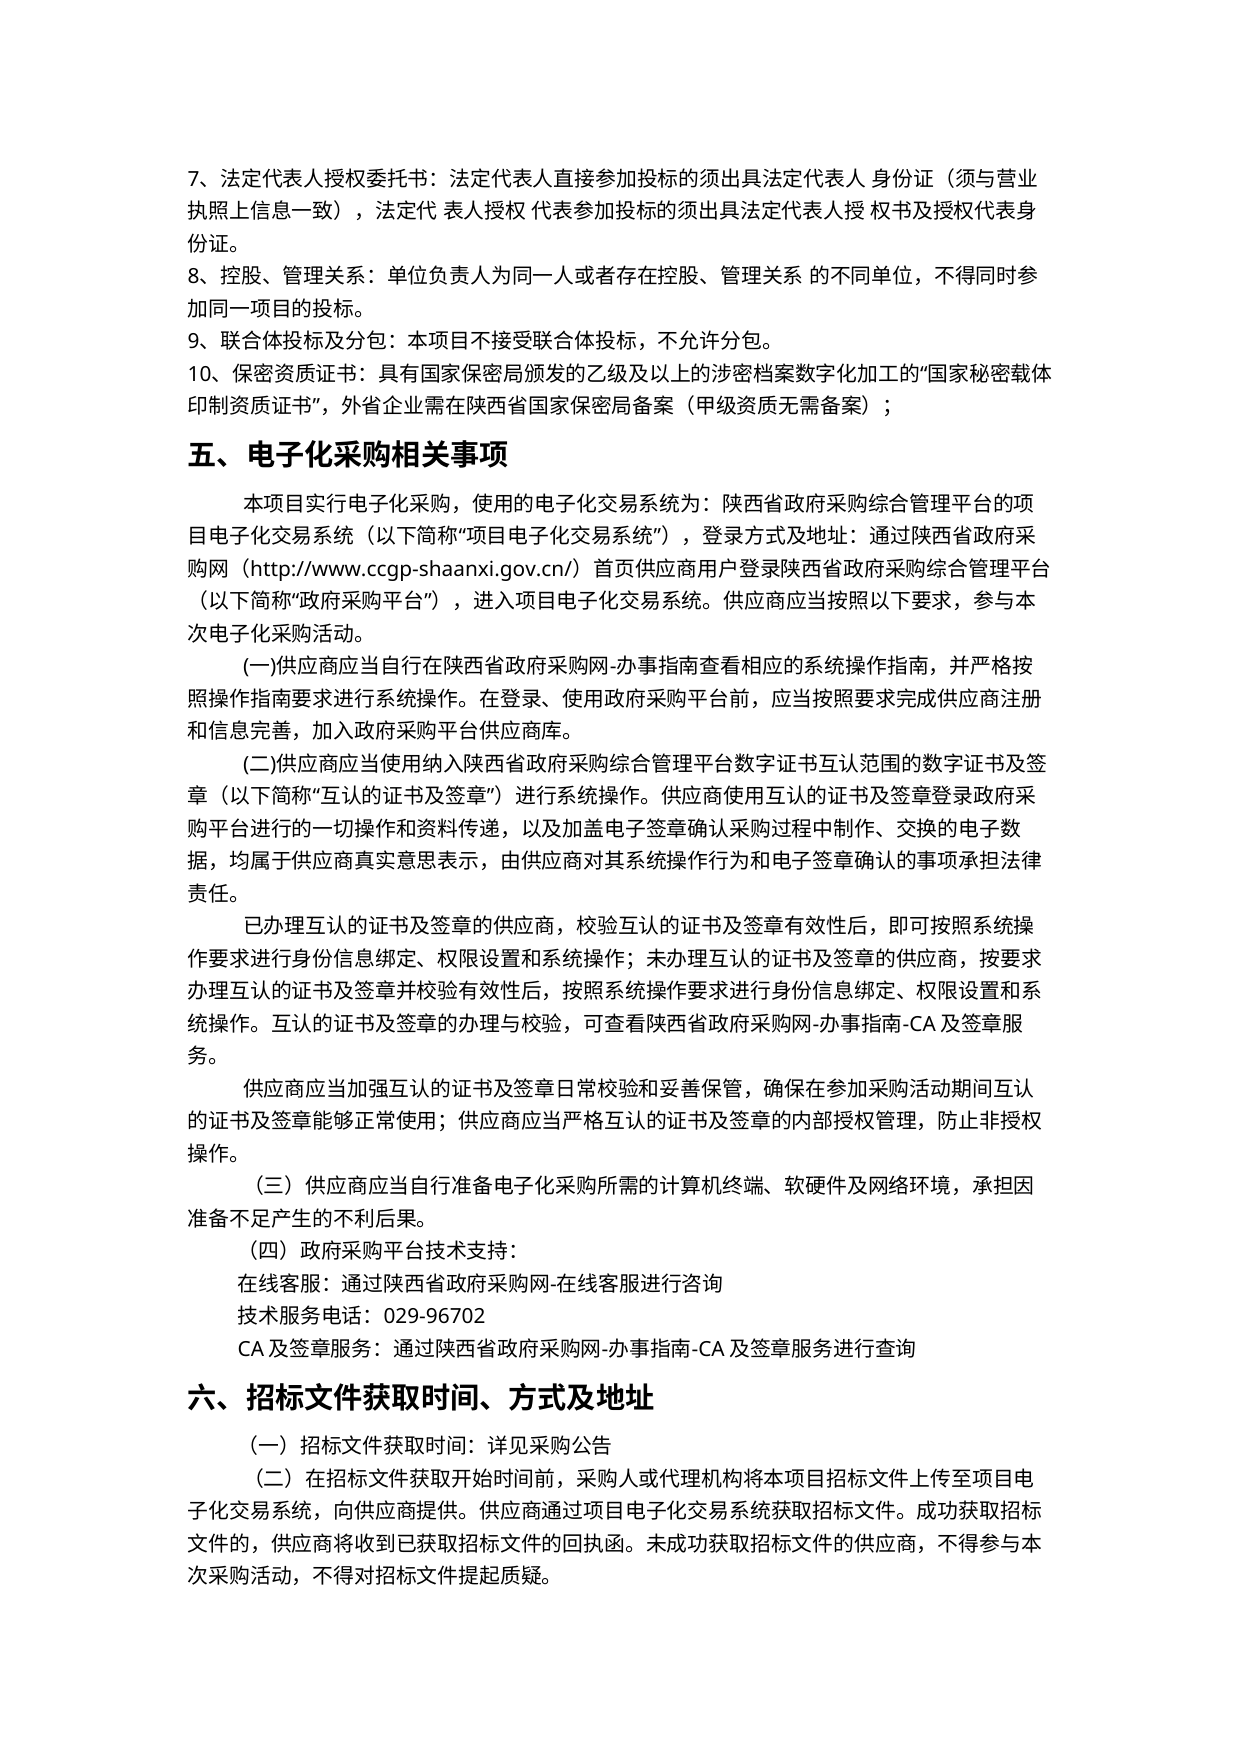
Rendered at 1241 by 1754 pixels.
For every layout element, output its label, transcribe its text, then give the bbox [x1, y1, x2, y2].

text 供应商应当加强互认的证书及签章日常校验和妥善保管，确保在参加采购活动期间互认的证书及签章能够正常使用；供应商应当严格互认的证书及签章的内部授权管理，防止非授权操作。 [187, 1072, 1053, 1169]
text (二)供应商应当使用纳入陕西省政府采购综合管理平台数字证书互认范围的数字证书及签章（以下简称“互认的证书及签章”）进行系统操作。供应商使用互认的证书及签章登录政府采购平台进行的一切操作和资料传递，以及加盖电子签章确认采购过程中制作、交换的电子数据，均属于供应商真实意思表示，由供应商对其系统操作行为和电子签章确认的事项承担法律责任。 [187, 747, 1053, 909]
text 五、电子化采购相关事项 [187, 422, 1053, 487]
text （二）在招标文件获取开始时间前，采购人或代理机构将本项目招标文件上传至项目电子化交易系统，向供应商提供。供应商通过项目电子化交易系统获取招标文件。成功获取招标文件的，供应商将收到已获取招标文件的回执函。未成功获取招标文件的供应商，不得参与本次采购活动，不得对招标文件提起质疑。 [187, 1462, 1053, 1592]
text 本项目实行电子化采购，使用的电子化交易系统为：陕西省政府采购综合管理平台的项目电子化交易系统（以下简称“项目电子化交易系统”），登录方式及地址：通过陕西省政府采购网（http://www.ccgp-shaanxi.gov.cn/）首页供应商用户登录陕西省政府采购综合管理平台（以下简称“政府采购平台”），进入项目电子化交易系统。供应商应当按照以下要求，参与本次电子化采购活动。 [187, 487, 1053, 649]
text CA及签章服务：通过陕西省政府采购网-办事指南-CA及签章服务进行查询 [187, 1332, 1053, 1364]
text 9、联合体投标及分包：本项目不接受联合体投标，不允许分包。 [187, 324, 1053, 357]
text 在线客服：通过陕西省政府采购网-在线客服进行咨询 [187, 1267, 1053, 1299]
text 已办理互认的证书及签章的供应商，校验互认的证书及签章有效性后，即可按照系统操作要求进行身份信息绑定、权限设置和系统操作；未办理互认的证书及签章的供应商，按要求办理互认的证书及签章并校验有效性后，按照系统操作要求进行身份信息绑定、权限设置和系统操作。互认的证书及签章的办理与校验，可查看陕西省政府采购网-办事指南-CA及签章服务。 [187, 909, 1053, 1072]
text （四）政府采购平台技术支持： [187, 1234, 1053, 1267]
text (一)供应商应当自行在陕西省政府采购网-办事指南查看相应的系统操作指南，并严格按照操作指南要求进行系统操作。在登录、使用政府采购平台前，应当按照要求完成供应商注册和信息完善，加入政府采购平台供应商库。 [187, 649, 1053, 747]
text 7、法定代表人授权委托书：法定代表人直接参加投标的须出具法定代表人 身份证（须与营业执照上信息一致），法定代 表人授权 代表参加投标的须出具法定代表人授 权书及授权代表身份证。 [187, 162, 1053, 259]
text （三）供应商应当自行准备电子化采购所需的计算机终端、软硬件及网络环境，承担因准备不足产生的不利后果。 [187, 1169, 1053, 1234]
text 技术服务电话：029-96702 [187, 1299, 1053, 1332]
text 10、保密资质证书：具有国家保密局颁发的乙级及以上的涉密档案数字化加工的“国家秘密载体印制资质证书”，外省企业需在陕西省国家保密局备案（甲级资质无需备案）； [187, 357, 1053, 422]
text 8、控股、管理关系：单位负责人为同一人或者存在控股、管理关系 的不同单位，不得同时参加同一项目的投标。 [187, 259, 1053, 324]
text （一）招标文件获取时间：详见采购公告 [187, 1429, 1053, 1462]
text 六、招标文件获取时间、方式及地址 [187, 1364, 1053, 1429]
